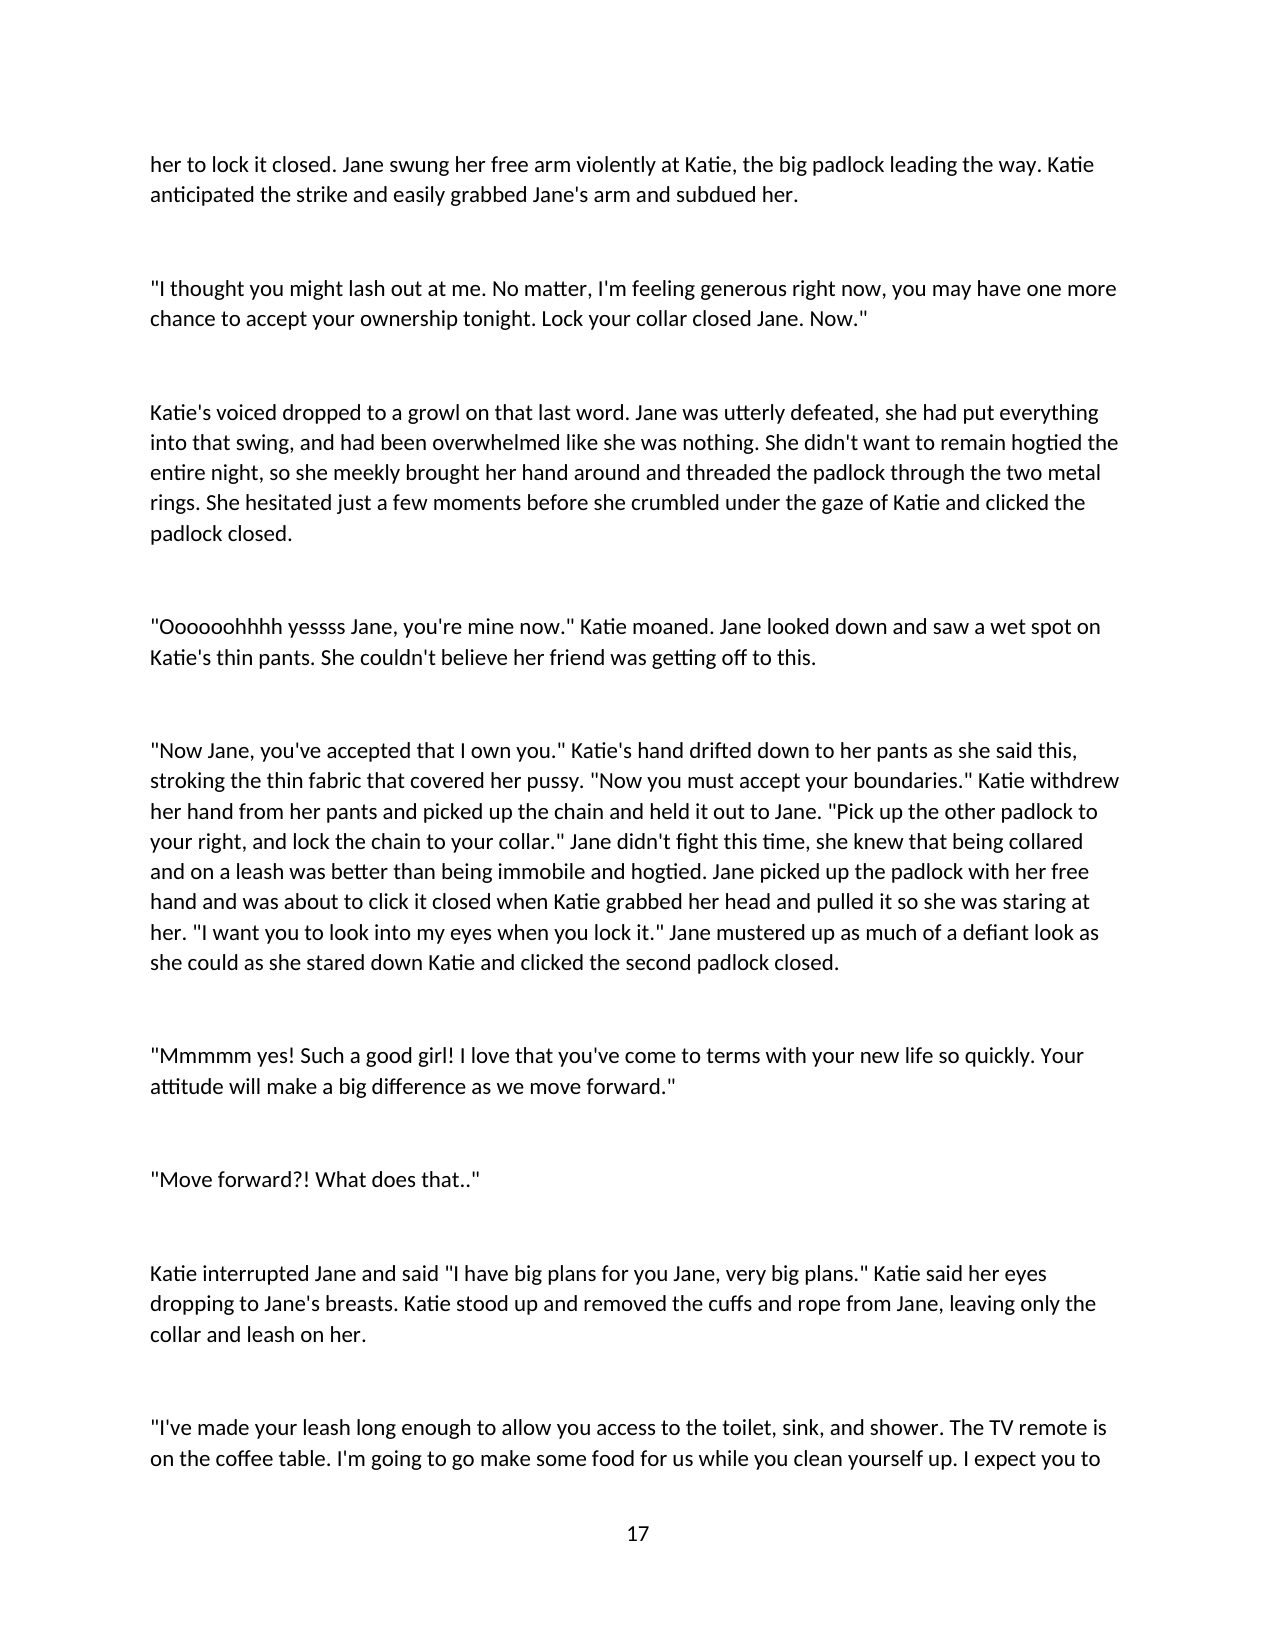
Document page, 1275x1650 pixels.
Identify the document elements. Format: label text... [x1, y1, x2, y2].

text "Oooooohhhh yessss Jane, you're mine now." Katie moaned. Jane looked down and saw a wet spot on Katie's thin pants. She couldn't believe her friend was getting off to this. [150, 612, 1125, 671]
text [150, 1413, 1125, 1472]
text "I thought you might lash out at me. No matter, I'm feeling generous right now, you may have one more chance to accept your ownership tonight. Lock your collar closed Jane. Now." [150, 274, 1125, 332]
text "Now Jane, you've accepted that I own you." Katie's hand drifted down to her pants as she said this, stroking the thin fabric that covered her pussy. "Now you must accept your boundaries." Katie withdrew her hand from her pants and picked up the chain and held it out to Jane. "Pick up the other padlock to your right, and lock the chain to your collar." Jane didn't fight this time, she knew that being collared and on a leash was better than being immobile and hogtied. Jane picked up the padlock with her free hand and was about to click it closed when Katie grabbed her head and pulled it so she was staring at her. "I want you to look into my eyes when you lock it." Jane mustered up as much of a defiant look as she could as she stared down Katie and clicked the second padlock closed. [150, 736, 1125, 976]
text "Mmmmm yes! Such a good girl! I love that you've come to terms with your new life so quickly. Your attitude will make a big difference as we move forward." [150, 1042, 1125, 1100]
text Katie's voiced dropped to a growl on that last word. Jane was utterly defeated, she had put everything into that swing, and had been overwhelmed like she was nothing. She didn't want to remain hogtied the entire night, so she meekly brought her hand around and threaded the padlock through the two metal rings. She hesitated just a few moments before she crumbled under the gaze of Katie and clicked the padlock closed. [150, 398, 1125, 547]
text Katie interrupted Jane and said "I have big plans for you Jane, very big plans." Katie said her eyes dropping to Jane's breasts. Katie stood up and removed the cuffs and rope from Jane, leaving only the collar and leash on her. [150, 1259, 1125, 1348]
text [150, 150, 1125, 208]
text "Move forward?! What does that.." [150, 1166, 1125, 1194]
